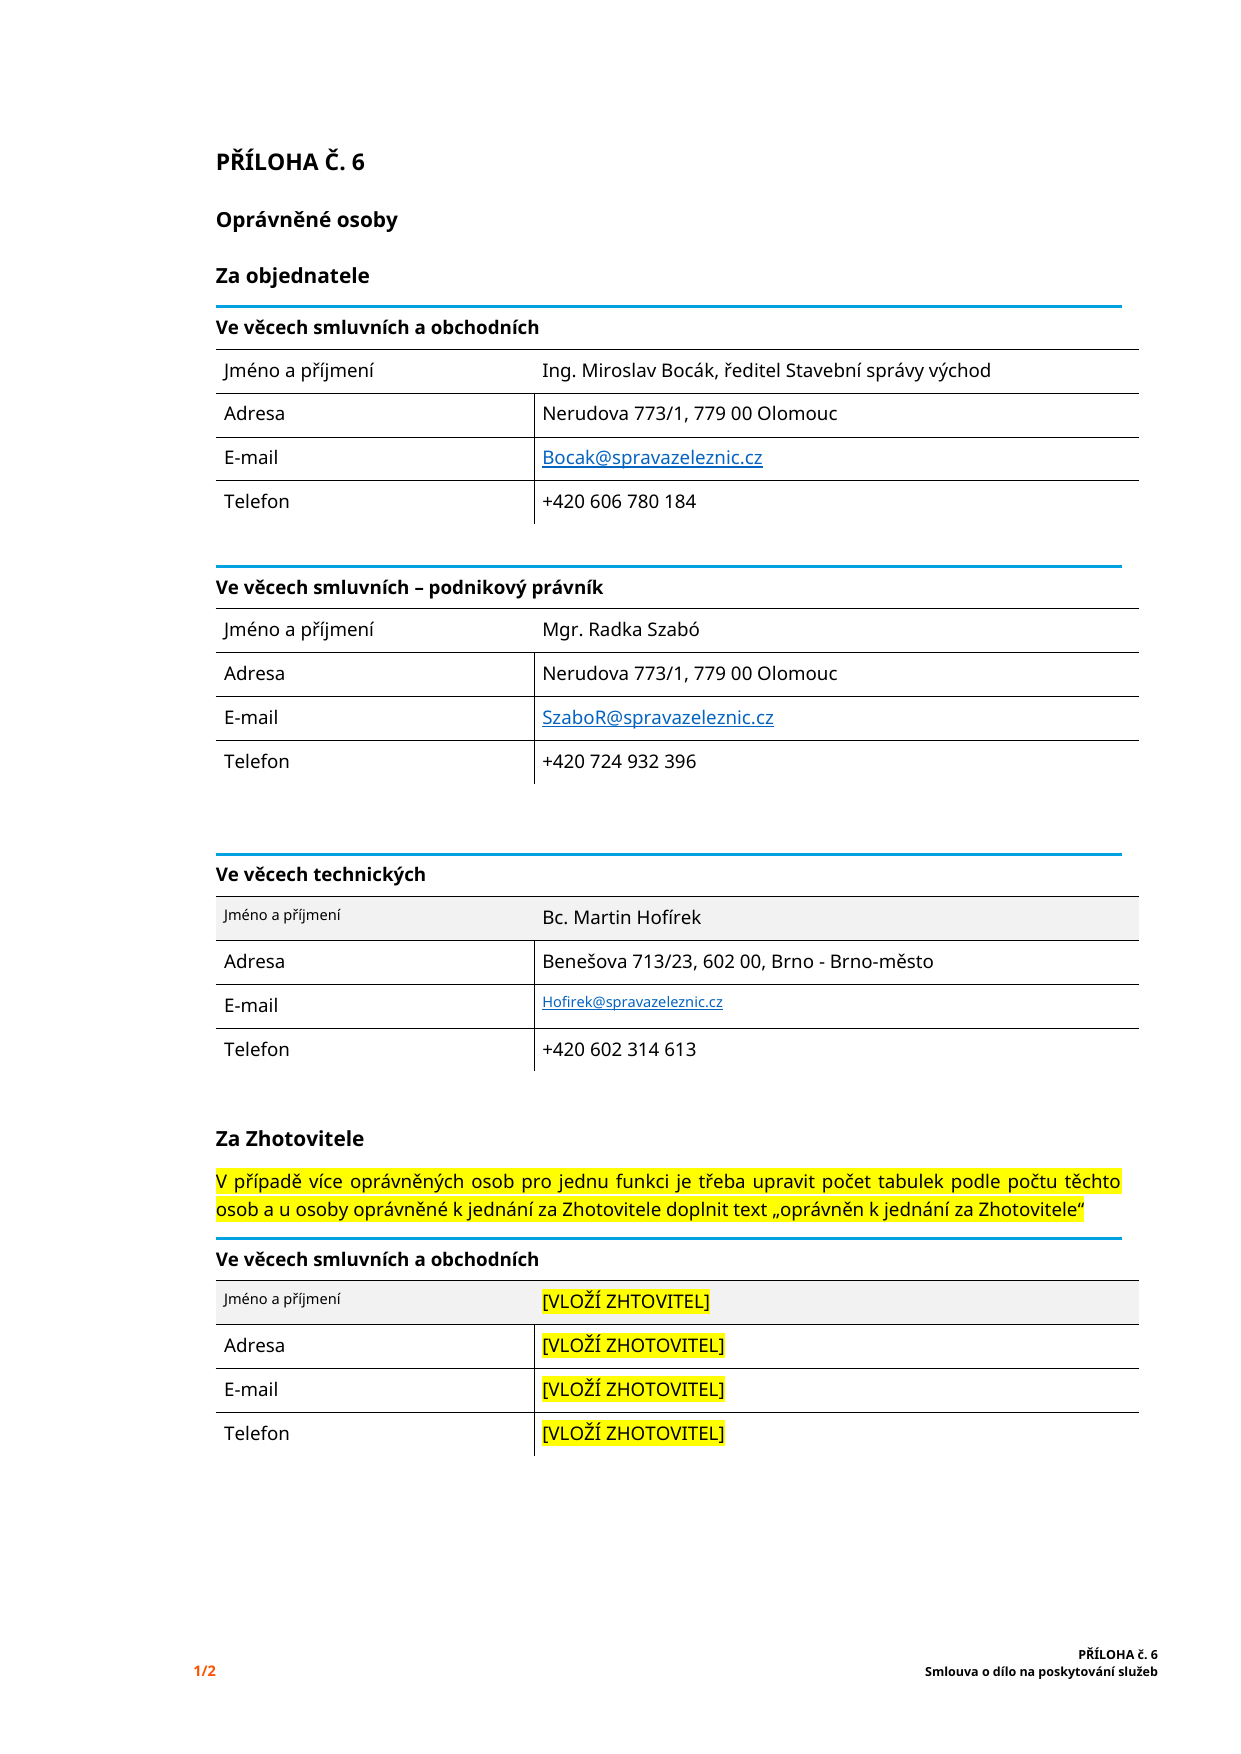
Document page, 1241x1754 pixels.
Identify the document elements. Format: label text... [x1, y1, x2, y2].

table_cell E-mail [216, 697, 534, 740]
table_cell +420 606 780 184 [535, 481, 1139, 524]
table_cell [VLOŽÍ ZHOTOVITEL] [535, 1413, 1139, 1456]
table_cell Adresa [216, 941, 534, 984]
text Oprávněné osoby [216, 205, 1122, 233]
table_cell Nerudova 773/1, 779 00 Olomouc [535, 653, 1139, 696]
table_cell E-mail [216, 1369, 534, 1412]
text Za objednatele [216, 261, 1122, 290]
table_header Jméno a příjmení [216, 350, 534, 392]
text Příloha č. 6 [216, 146, 1122, 177]
table_cell Hofirek@spravazeleznic.cz [535, 985, 1139, 1028]
table_header Ing. Miroslav Bocák, ředitel Stavební správy východ [534, 350, 1139, 392]
table_cell +420 724 932 396 [535, 741, 1139, 784]
table_cell Adresa [216, 394, 534, 436]
table_header Jméno a příjmení [216, 897, 534, 940]
table_cell Telefon [216, 741, 534, 784]
table_cell [VLOŽÍ ZHOTOVITEL] [535, 1369, 1139, 1412]
text Ve věcech smluvních a obchodních [216, 1240, 1122, 1272]
table_cell Telefon [216, 1029, 534, 1071]
table_cell Nerudova 773/1, 779 00 Olomouc [535, 394, 1139, 436]
table_cell SzaboR@spravazeleznic.cz [535, 697, 1139, 740]
table_cell Adresa [216, 1325, 534, 1368]
table_cell Telefon [216, 481, 534, 524]
table_header Mgr. Radka Szabó [534, 609, 1139, 652]
table_header Jméno a příjmení [216, 609, 534, 652]
text Ve věcech technických [216, 856, 1122, 887]
text V případě více oprávněných osob pro jednu funkci je třeba upravit počet tabulek podle počtu těchto osob a u osoby oprávněné k jednání za Zhotovitele doplnit text „oprávněn k jednání za Zhotovitele“ [216, 1194, 1122, 1222]
table_cell Benešova 713/23, 602 00, Brno - Brno-město [535, 941, 1139, 984]
table_cell Telefon [216, 1413, 534, 1456]
table_cell [VLOŽÍ ZHOTOVITEL] [535, 1325, 1139, 1368]
table_cell E-mail [216, 438, 534, 480]
table_header [VLOŽÍ ZHTOVITEL] [534, 1281, 1139, 1324]
text Za Zhotovitele [216, 1124, 1122, 1153]
text Ve věcech smluvních a obchodních [216, 308, 1122, 340]
table_header Bc. Martin Hofírek [534, 897, 1139, 940]
table_cell Bocak@spravazeleznic.cz [535, 438, 1139, 480]
table_header Jméno a příjmení [216, 1281, 534, 1324]
text Ve věcech smluvních – podnikový právník [216, 568, 1122, 599]
table_cell +420 602 314 613 [535, 1029, 1139, 1071]
table_cell Adresa [216, 653, 534, 696]
table_cell E-mail [216, 985, 534, 1028]
